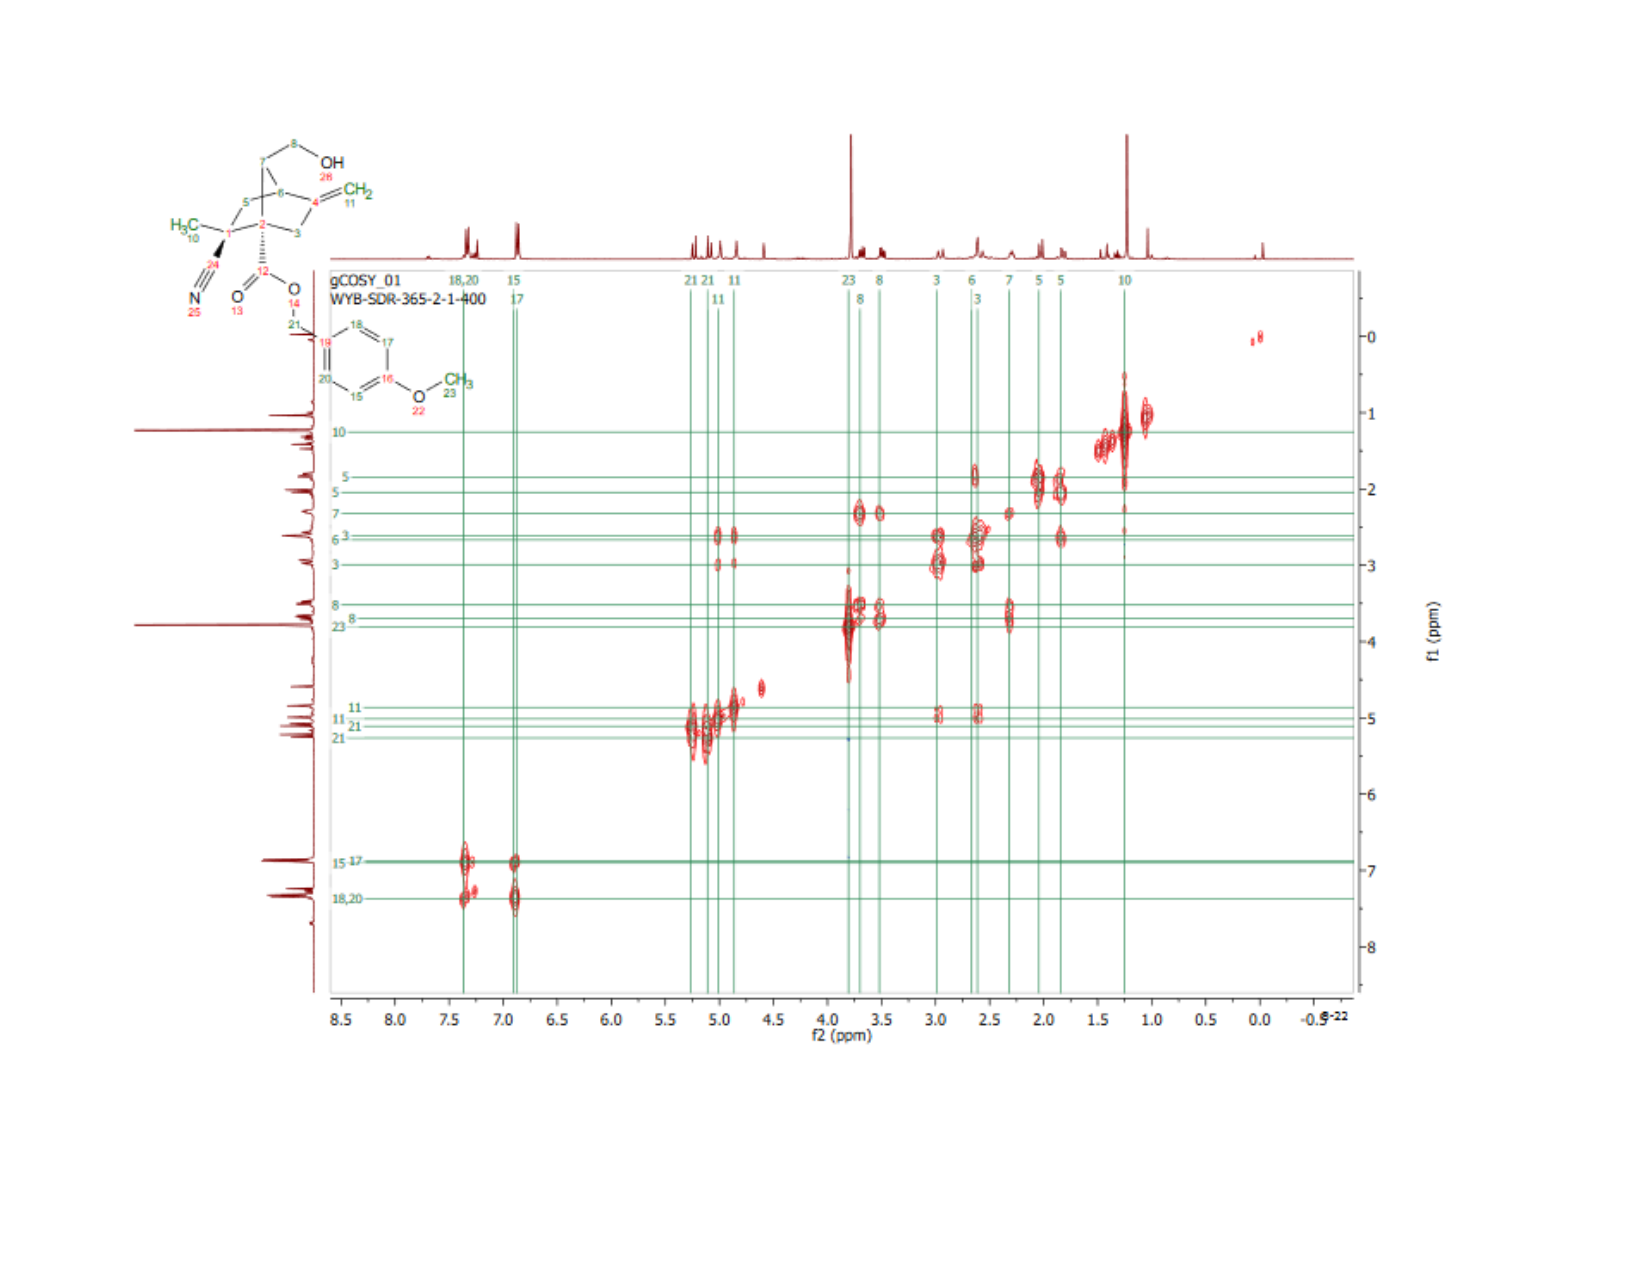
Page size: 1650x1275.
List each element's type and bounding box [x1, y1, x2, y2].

picture [112, 112, 1463, 1067]
